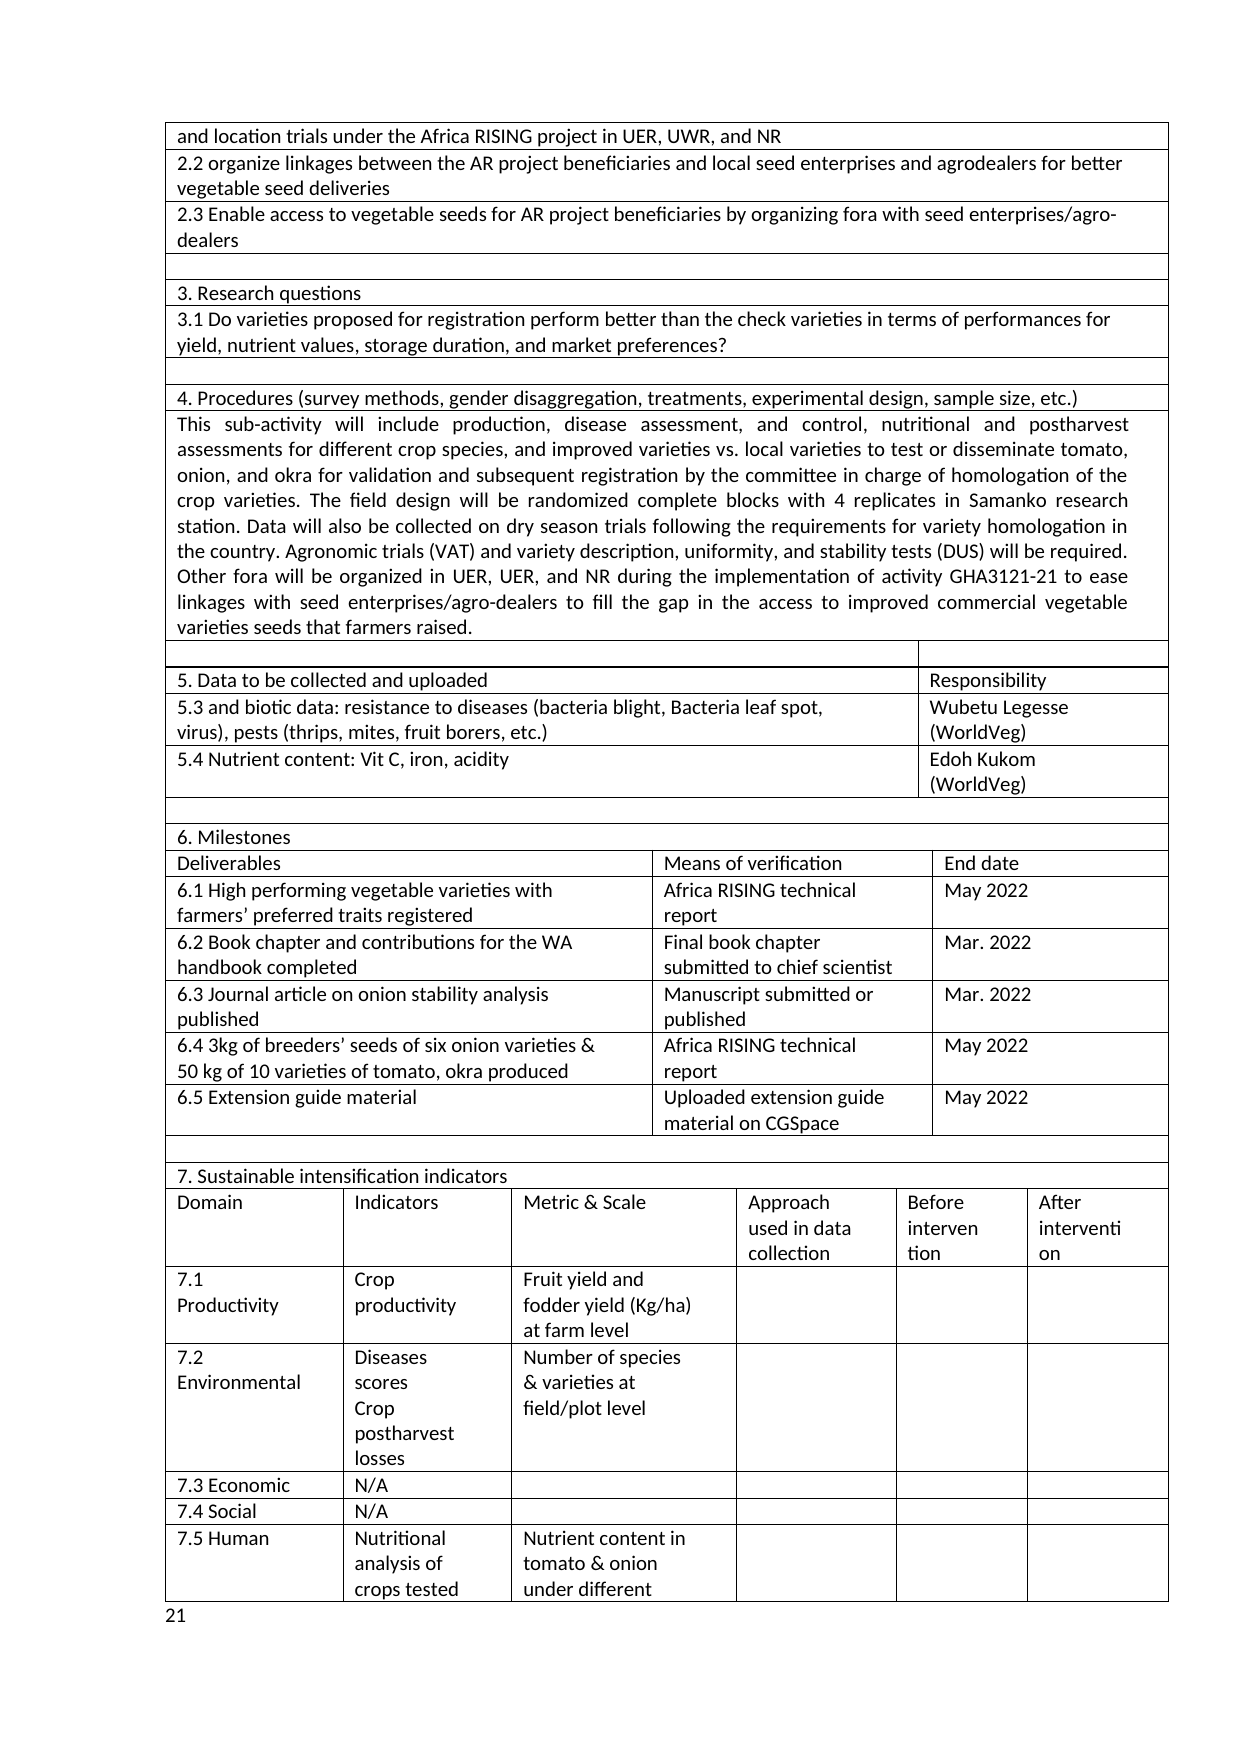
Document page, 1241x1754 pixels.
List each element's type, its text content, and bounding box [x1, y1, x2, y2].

table_cell [166, 641, 918, 666]
table_cell 3. Research questions [166, 280, 1168, 305]
table_cell 4. Procedures (survey methods, gender disaggregation, treatments, experimental design, sample size, etc.) [166, 385, 1168, 410]
table_cell 7.5 Human [166, 1525, 343, 1601]
table_cell End date [933, 851, 1168, 876]
table_cell 3.1 Do varieties proposed for registration perform better than the check varieties in terms of performances for yield, nutrient values, storage duration, and market preferences? [166, 306, 1168, 357]
table_cell 6.5 Extension guide material [166, 1085, 652, 1135]
table_cell [1028, 1499, 1168, 1524]
table_cell Responsibility [919, 668, 1168, 693]
table_cell Indicators [344, 1189, 511, 1266]
table_cell [166, 358, 1168, 384]
table_cell [737, 1499, 896, 1524]
table_cell [897, 1499, 1027, 1524]
table_cell 5.4 Nutrient content: Vit C, iron, acidity [166, 746, 918, 797]
table_cell Number of species & varieties at field/plot level [512, 1344, 736, 1471]
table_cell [166, 123, 1168, 149]
table_cell [166, 1136, 1168, 1162]
table_cell [1028, 1344, 1168, 1471]
table_cell Metric & Scale [512, 1189, 736, 1266]
table_cell N/A [344, 1499, 511, 1524]
table_cell N/A [344, 1472, 511, 1497]
table_cell [919, 641, 1168, 666]
table_cell [166, 254, 1168, 279]
table_cell [1028, 1525, 1168, 1601]
table_cell [737, 1267, 896, 1343]
table_cell Mar. 2022 [933, 929, 1168, 980]
table_cell 2.3 Enable access to vegetable seeds for AR project beneficiaries by organizing fora with seed enterprises/agro-dealers [166, 202, 1168, 252]
table_cell [897, 1525, 1027, 1601]
table_cell Mar. 2022 [933, 981, 1168, 1032]
table_cell [897, 1344, 1027, 1471]
table_cell Diseases scores Crop postharvest losses [344, 1344, 511, 1471]
table_cell Uploaded extension guide material on CGSpace [653, 1085, 932, 1135]
table_cell [737, 1344, 896, 1471]
table_cell 7. Sustainable intensification indicators [166, 1163, 1168, 1188]
table_cell [897, 1267, 1027, 1343]
table_cell Africa RISING technical report [653, 1033, 932, 1083]
table_cell This sub-activity will include production, disease assessment, and control, nutritional and postharvest assessments for different crop species, and improved varieties vs. local varieties to test or disseminate tomato, onion, and okra for validation and subsequent registration by the committee in charge of homologation of the crop varieties. The field design will be randomized complete blocks with 4 replicates in Samanko research station. Data will also be collected on dry season trials following the requirements for variety homologation in the country. Agronomic trials (VAT) and variety description, uniformity, and stability tests (DUS) will be required. Other fora will be organized in UER, UER, and NR during the implementation of activity GHA3121-21 to ease linkages with seed enterprises/agro-dealers to fill the gap in the access to improved commercial vegetable varieties seeds that farmers raised. [166, 411, 1168, 640]
table_cell Africa RISING technical report [653, 877, 932, 928]
table_cell 7.4 Social [166, 1499, 343, 1524]
table_cell 6.1 High performing vegetable varieties with farmers’ preferred traits registered [166, 877, 652, 928]
table_cell May 2022 [933, 877, 1168, 928]
table_cell [166, 798, 1168, 823]
table_cell Crop productivity [344, 1267, 511, 1343]
table_cell 5.3 and biotic data: resistance to diseases (bacteria blight, Bacteria leaf spot, virus), pests (thrips, mites, fruit borers, etc.) [166, 694, 918, 745]
table_cell 7.1 Productivity [166, 1267, 343, 1343]
table_cell 6.4 3kg of breeders’ seeds of six onion varieties & 50 kg of 10 varieties of tomato, okra produced [166, 1033, 652, 1083]
table_cell 2.2 organize linkages between the AR project beneficiaries and local seed enterprises and agrodealers for better vegetable seed deliveries [166, 150, 1168, 201]
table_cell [344, 1525, 511, 1601]
table_cell Before intervention [897, 1189, 1027, 1266]
table_cell 6.2 Book chapter and contributions for the WA handbook completed [166, 929, 652, 980]
table_cell 6. Milestones [166, 824, 1168, 849]
table_cell After intervention [1028, 1189, 1168, 1266]
table_cell [512, 1499, 736, 1524]
table_cell [1028, 1472, 1168, 1497]
table_cell 6.3 Journal article on onion stability analysis published [166, 981, 652, 1032]
table_cell Fruit yield and fodder yield (Kg/ha) at farm level [512, 1267, 736, 1343]
table_cell Domain [166, 1189, 343, 1266]
table_cell [737, 1525, 896, 1601]
table_cell 5. Data to be collected and uploaded [166, 668, 918, 693]
table_cell [512, 1472, 736, 1497]
table_cell Deliverables [166, 851, 652, 876]
table_cell [1028, 1267, 1168, 1343]
table_cell 7.2 Environmental [166, 1344, 343, 1471]
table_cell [512, 1525, 736, 1601]
table_cell Edoh Kukom (WorldVeg) [919, 746, 1168, 797]
table_cell Final book chapter submitted to chief scientist [653, 929, 932, 980]
table_cell Wubetu Legesse (WorldVeg) [919, 694, 1168, 745]
table_cell May 2022 [933, 1085, 1168, 1135]
table_cell Approach used in data collection [737, 1189, 896, 1266]
table_cell Means of verification [653, 851, 932, 876]
table_cell May 2022 [933, 1033, 1168, 1083]
table_cell [897, 1472, 1027, 1497]
table_cell [737, 1472, 896, 1497]
table_cell 7.3 Economic [166, 1472, 343, 1497]
table_cell Manuscript submitted or published [653, 981, 932, 1032]
